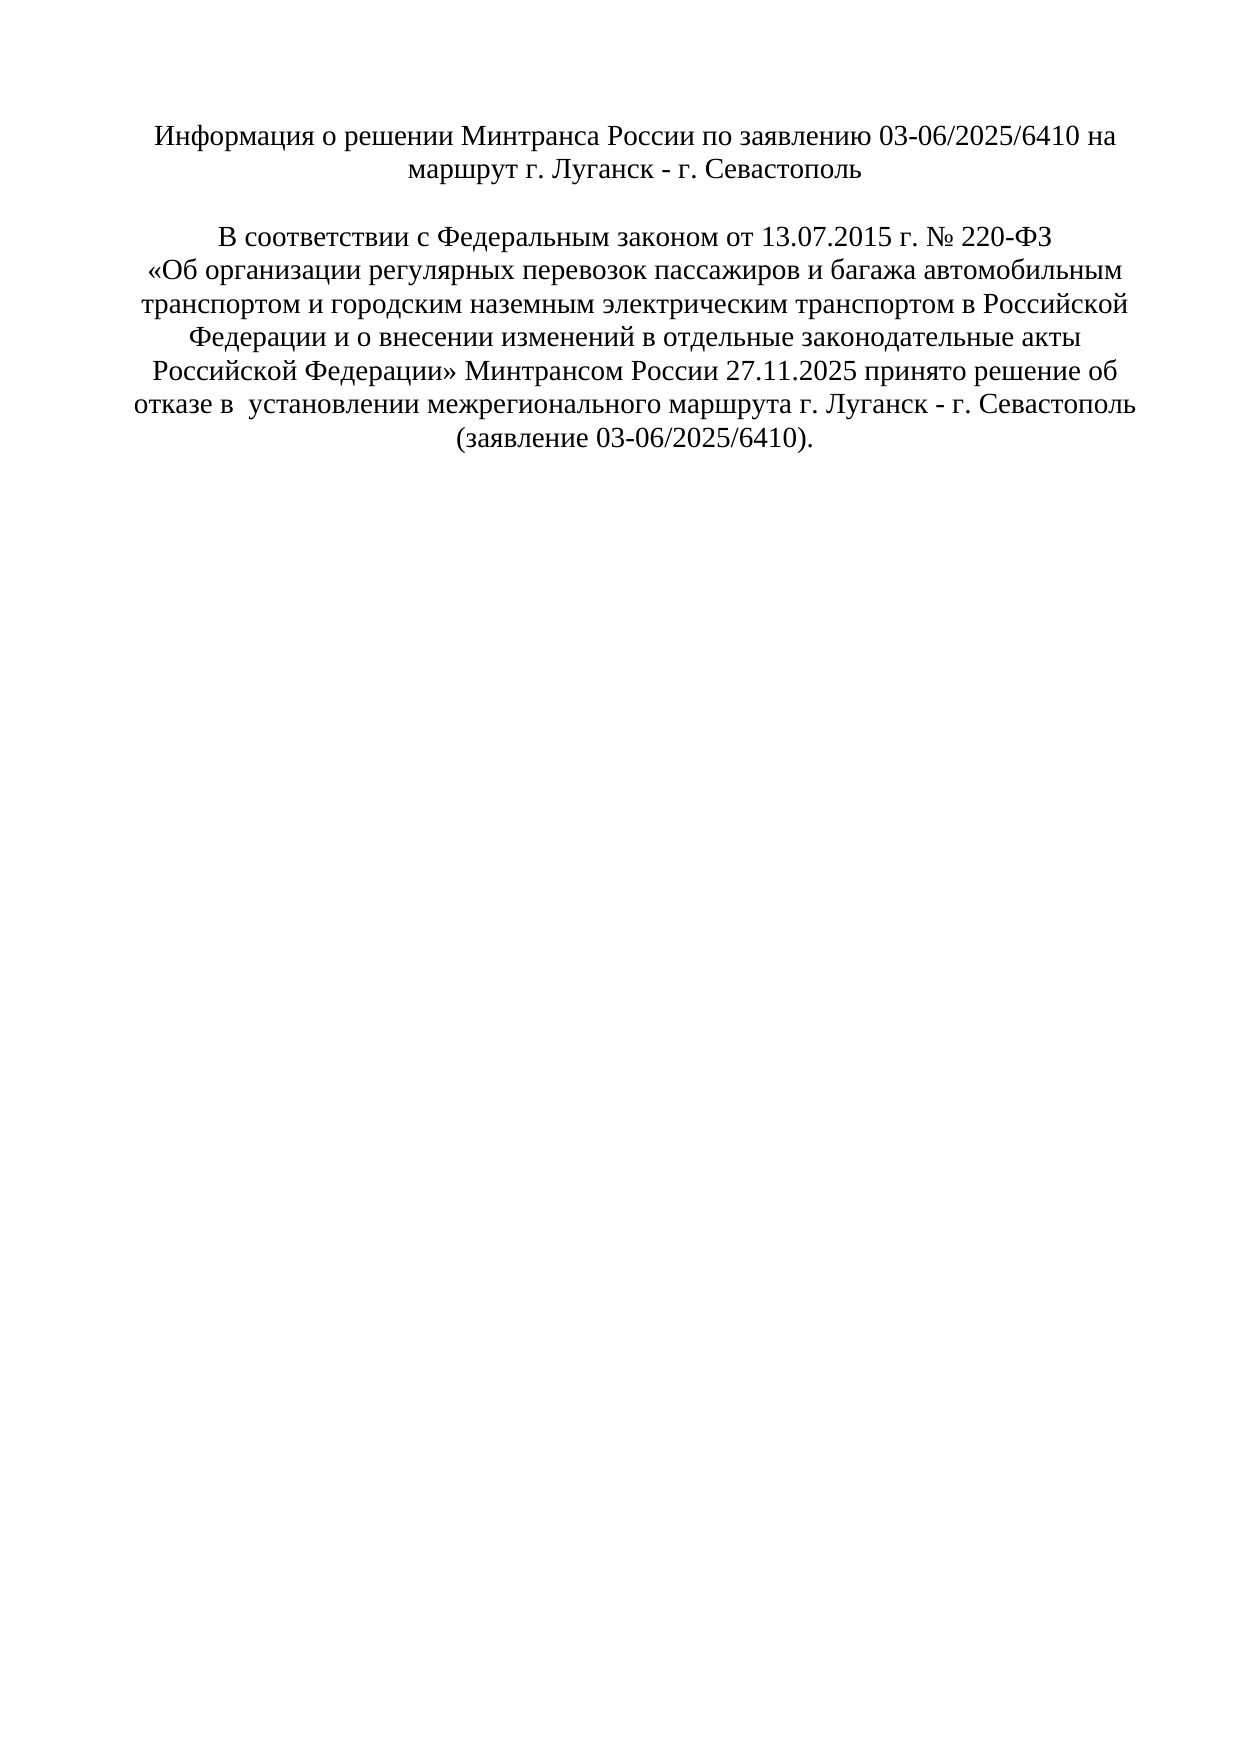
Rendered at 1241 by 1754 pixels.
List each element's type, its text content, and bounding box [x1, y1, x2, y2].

text В соответствии с Федеральным законом от 13.07.2015 г. № 220-ФЗ «Об организации регулярных перевозок пассажиров и багажа автомобильным транспортом и городским наземным электрическим транспортом в Российской Федерации и о внесении изменений в отдельные законодательные акты Российской Федерации» Минтрансом России 27.11.2025 принято решение об отказе в установлении межрегионального маршрута г. Луганск - г. Севастополь (заявление 03-06/2025/6410). [118, 219, 1152, 453]
text Информация о решении Минтранса России по заявлению 03-06/2025/6410 на маршрут г. Луганск - г. Севастополь [118, 118, 1152, 185]
